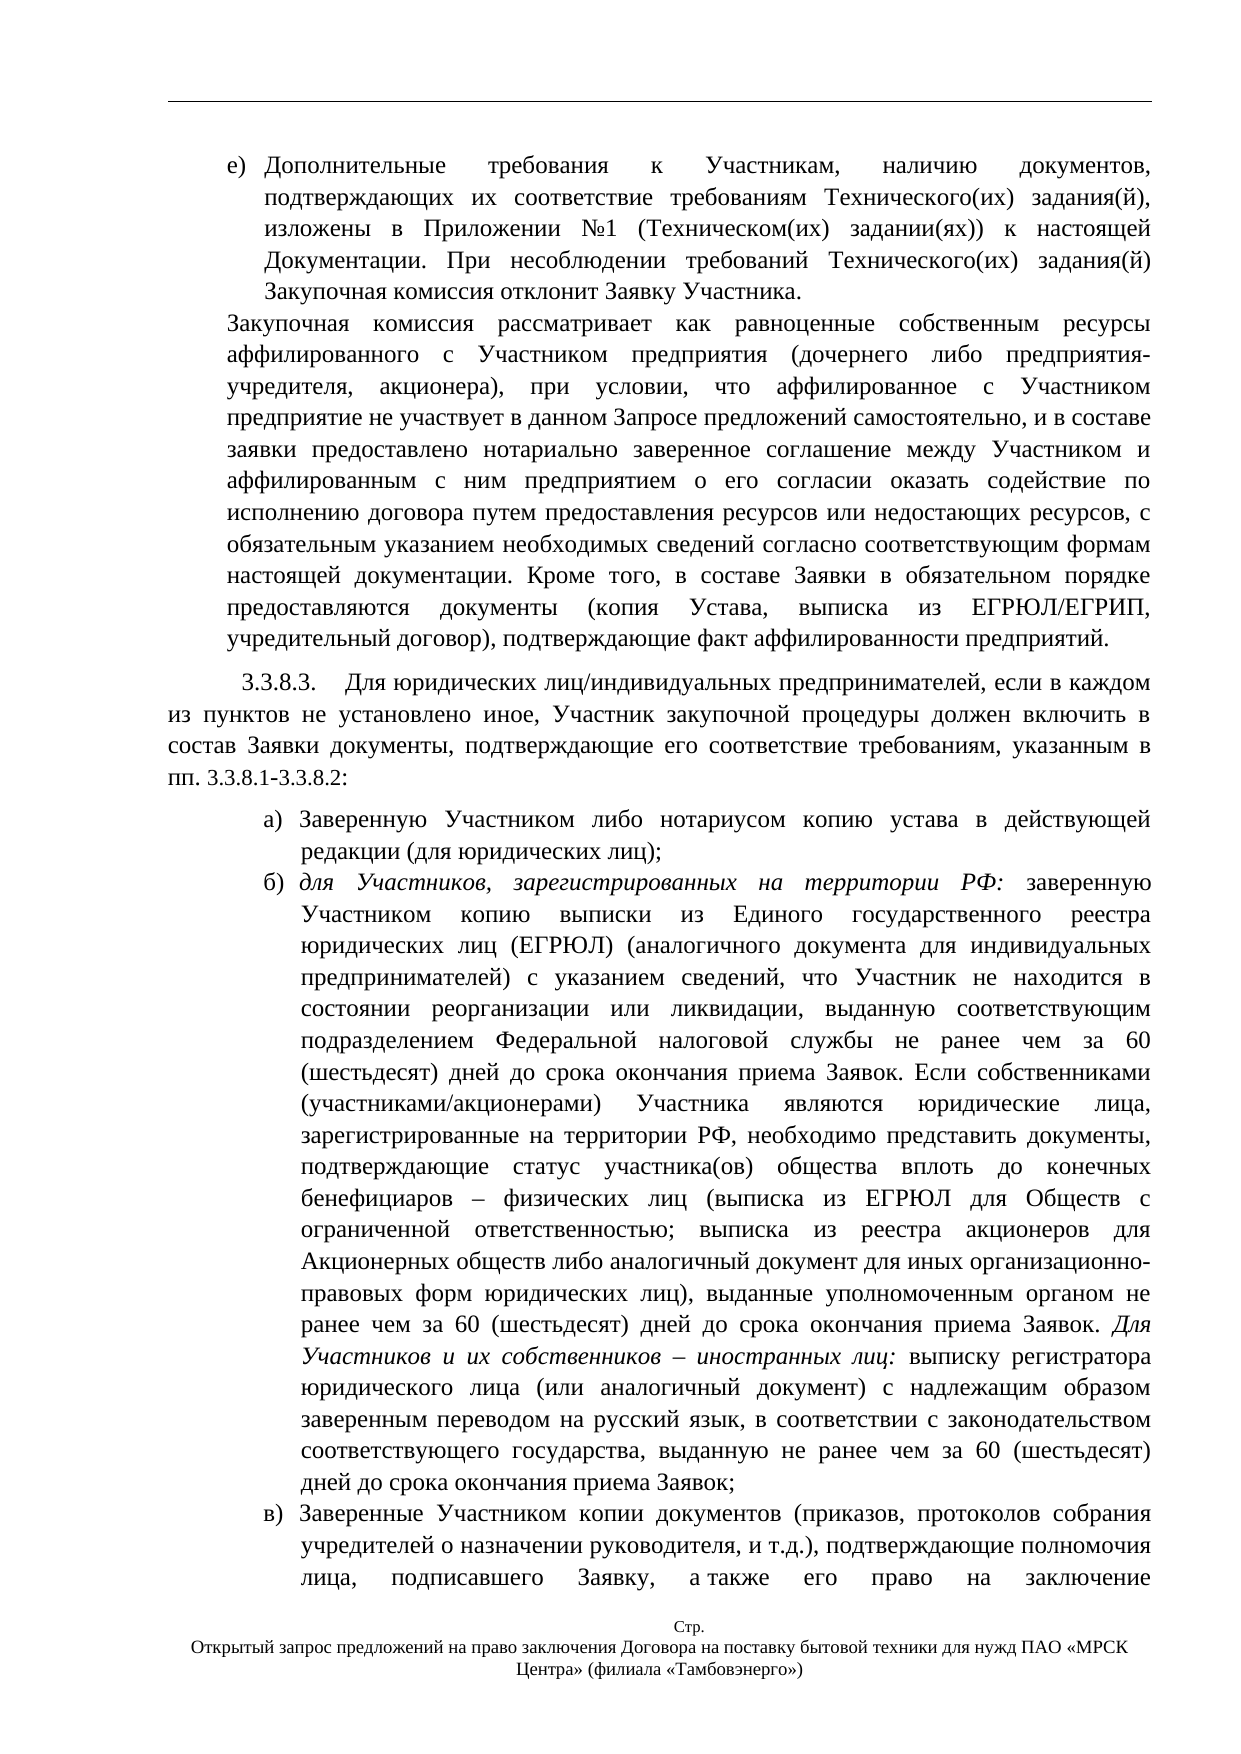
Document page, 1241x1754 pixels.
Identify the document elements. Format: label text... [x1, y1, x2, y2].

list Заверенную Участником либо нотариусом копию устава в действующей редакции (для юридических лиц); [263, 804, 1152, 864]
list Дополнительные требования к Участникам, наличию документов, подтверждающих их соответствие требованиям Технического(их) задания(й), изложены в Приложении №1 (Техническом(их) задании(ях)) к настоящей Документации. При несоблюдении требований Технического(их) задания(й) Закупочная комиссия отклонит Заявку Участника. [227, 150, 1152, 305]
list Для юридических лиц/индивидуальных предпринимателей, если в каждом из пунктов не установлено иное, Участник закупочной процедуры должен включить в состав Заявки документы, подтверждающие его соответствие требованиям, указанным в пп. 3.3.8.1-3.3.8.2: [168, 667, 1152, 791]
list для Участников, зарегистрированных на территории РФ: заверенную Участником копию выписки из Единого государственного реестра юридических лиц (ЕГРЮЛ) (аналогичного документа для индивидуальных предпринимателей) с указанием сведений, что Участник не находится в состоянии реорганизации или ликвидации, выданную соответствующим подразделением Федеральной налоговой службы не ранее чем за 60 (шестьдесят) дней до срока окончания приема Заявок. Если собственниками (участниками/акционерами) Участника являются юридические лица, зарегистрированные на территории РФ, необходимо представить документы, подтверждающие статус участника(ов) общества вплоть до конечных бенефициаров – физических лиц (выписка из ЕГРЮЛ для Обществ с ограниченной ответственностью; выписка из реестра акционеров для Акционерных обществ либо аналогичный документ для иных организационно-правовых форм юридических лиц), выданные уполномоченным органом не ранее чем за 60 (шестьдесят) дней до срока окончания приема Заявок. Для Участников и их собственников – иностранных лиц: выписку регистратора юридического лица (или аналогичный документ) с надлежащим образом заверенным переводом на русский язык, в соответствии с законодательством соответствующего государства, выданную не ранее чем за 60 (шестьдесят) дней до срока окончания приема Заявок; [263, 867, 1152, 1496]
text Закупочная комиссия рассматривает как равноценные собственным ресурсы аффилированного с Участником предприятия (дочернего либо предприятия-учредителя, акционера), при условии, что аффилированное с Участником предприятие не участвует в данном Запросе предложений самостоятельно, и в составе заявки предоставлено нотариально заверенное соглашение между Участником и аффилированным с ним предприятием о его согласии оказать содействие по исполнению договора путем предоставления ресурсов или недостающих ресурсов, с обязательным указанием необходимых сведений согласно соответствующим формам настоящей документации. Кроме того, в составе Заявки в обязательном порядке предоставляются документы (копия Устава, выписка из ЕГРЮЛ/ЕГРИП, учредительный договор), подтверждающие факт аффилированности предприятий. [227, 308, 1152, 652]
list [263, 1498, 1152, 1590]
